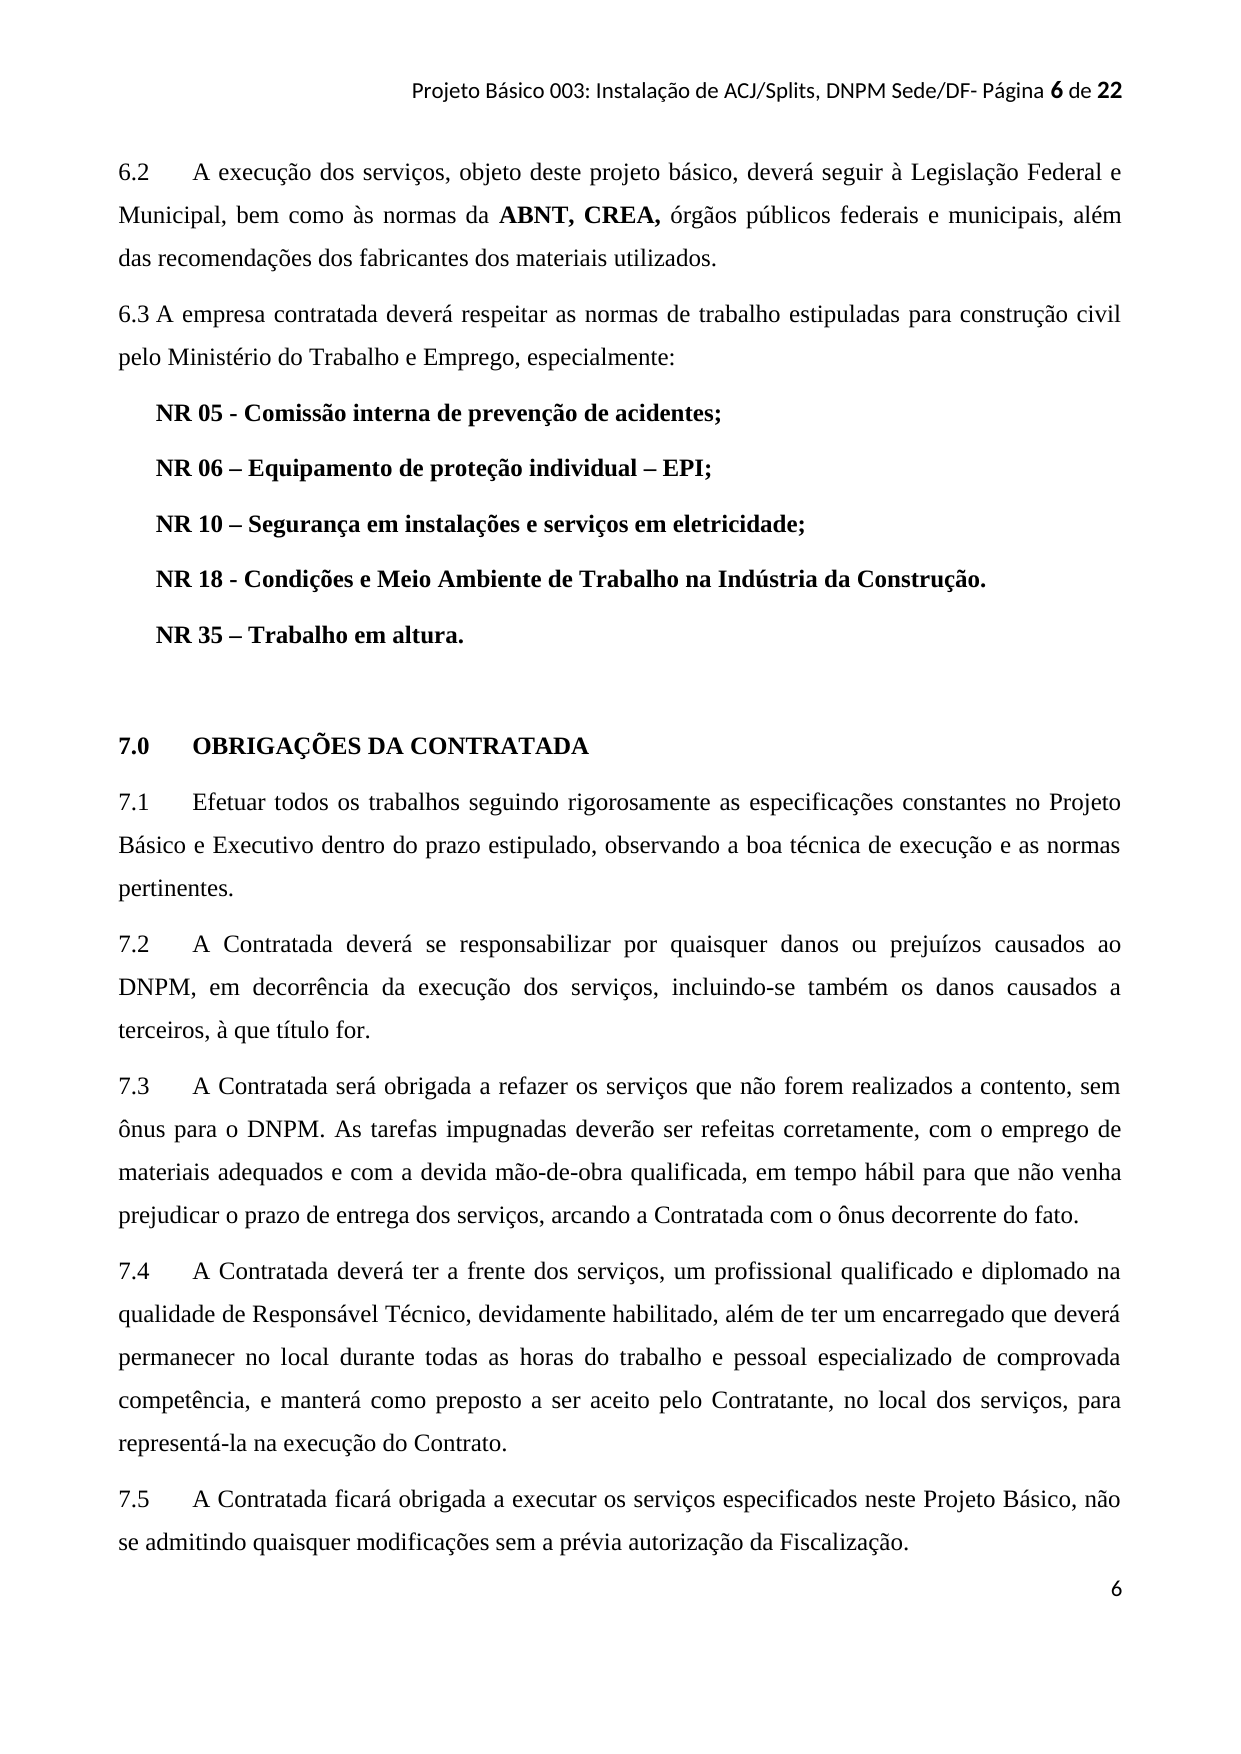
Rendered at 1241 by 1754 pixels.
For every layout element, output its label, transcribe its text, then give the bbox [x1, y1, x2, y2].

text NR 35 – Trabalho em altura. [156, 620, 1122, 649]
text NR 05 - Comissão interna de prevenção de acidentes; [156, 398, 1122, 426]
text NR 10 – Segurança em instalações e serviços em eletricidade; [156, 509, 1122, 538]
list A Contratada será obrigada a refazer os serviços que não forem realizados a contento, sem ônus para o DNPM. As tarefas impugnadas deverão ser refeitas corretamente, com o emprego de materiais adequados e com a devida mão-de-obra qualificada, em tempo hábil para que não venha prejudicar o prazo de entrega dos serviços, arcando a Contratada com o ônus decorrente do fato. [118, 1071, 1122, 1229]
list A Contratada deverá se responsabilizar por quaisquer danos ou prejuízos causados ao DNPM, em decorrência da execução dos serviços, incluindo-se também os danos causados a terceiros, à que título for. [118, 929, 1122, 1044]
list A execução dos serviços, objeto deste projeto básico, deverá seguir à Legislação Federal e Municipal, bem como às normas da ABNT, CREA, órgãos públicos federais e municipais, além das recomendações dos fabricantes dos materiais utilizados. [118, 157, 1122, 272]
text NR 06 – Equipamento de proteção individual – EPI; [156, 453, 1122, 482]
list OBRIGAÇÕES DA CONTRATADA [118, 731, 1066, 760]
text NR 18 - Condições e Meio Ambiente de Trabalho na Indústria da Construção. [156, 564, 1122, 593]
list A Contratada deverá ter a frente dos serviços, um profissional qualificado e diplomado na qualidade de Responsável Técnico, devidamente habilitado, além de ter um encarregado que deverá permanecer no local durante todas as horas do trabalho e pessoal especializado de comprovada competência, e manterá como preposto a ser aceito pelo Contratante, no local dos serviços, para representá-la na execução do Contrato. [118, 1256, 1122, 1457]
list A empresa contratada deverá respeitar as normas de trabalho estipuladas para construção civil pelo Ministério do Trabalho e Emprego, especialmente: [118, 299, 1122, 371]
list A Contratada ficará obrigada a executar os serviços especificados neste Projeto Básico, não se admitindo quaisquer modificações sem a prévia autorização da Fiscalização. [118, 1484, 1122, 1556]
list Efetuar todos os trabalhos seguindo rigorosamente as especificações constantes no Projeto Básico e Executivo dentro do prazo estipulado, observando a boa técnica de execução e as normas pertinentes. [118, 787, 1122, 902]
